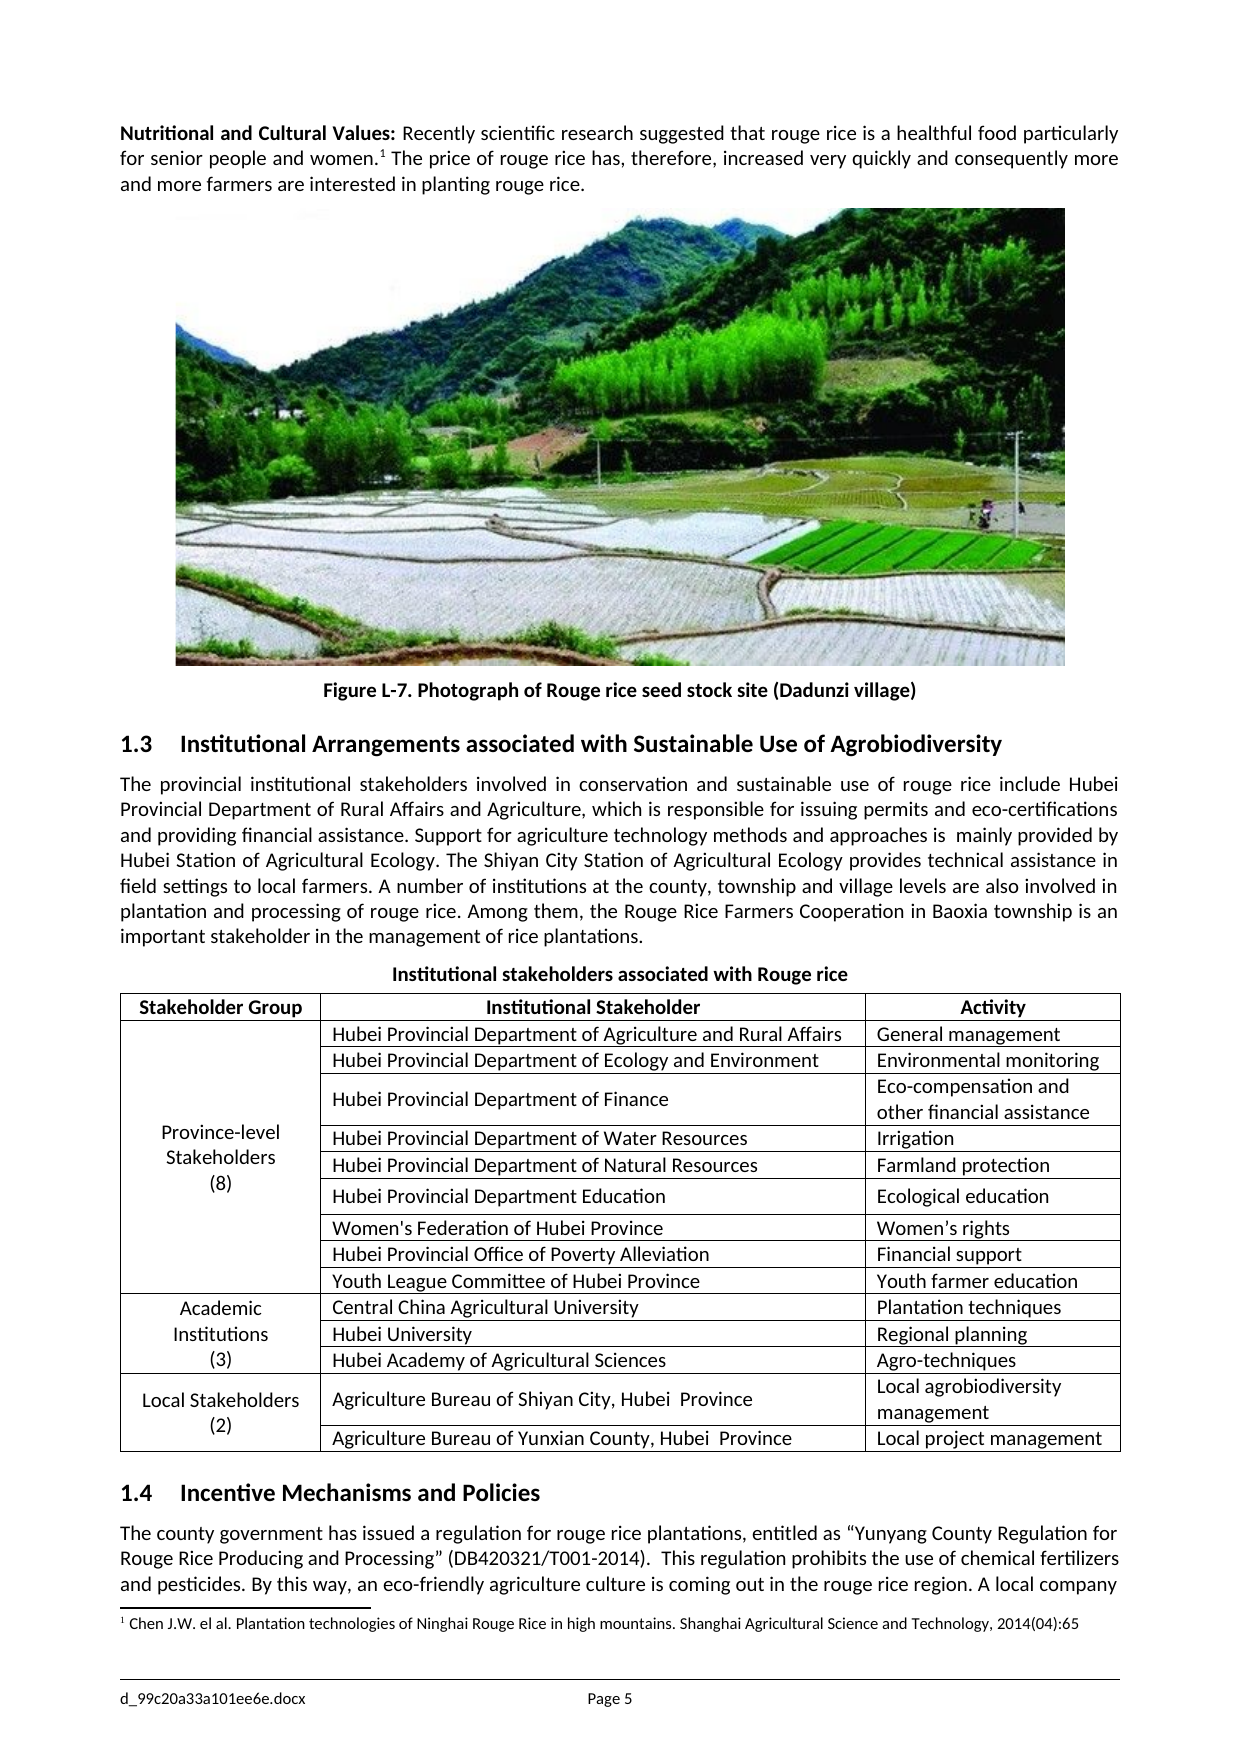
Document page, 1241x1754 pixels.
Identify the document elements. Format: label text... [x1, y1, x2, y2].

subtitle Institutional Arrangements associated with Sustainable Use of Agrobiodiversity [120, 728, 1120, 759]
table_cell Hubei Provincial Department of Natural Resources [321, 1152, 865, 1177]
table_cell Hubei Provincial Department Education [321, 1179, 865, 1214]
table_cell Central China Agricultural University [321, 1294, 865, 1320]
table_cell General management [866, 1021, 1120, 1046]
text Figure L-7. Photograph of Rouge rice seed stock site (Dadunzi village) [120, 678, 1120, 703]
text Institutional stakeholders associated with Rouge rice [120, 962, 1120, 987]
table_cell Women's Federation of Hubei Province [321, 1215, 865, 1240]
table_cell Hubei Provincial Department of Water Resources [321, 1126, 865, 1151]
table_cell Irrigation [866, 1126, 1120, 1151]
table_cell Youth League Committee of Hubei Province [321, 1268, 865, 1293]
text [120, 1520, 1120, 1596]
table_header Institutional Stakeholder [321, 994, 865, 1020]
table_cell Plantation techniques [866, 1294, 1120, 1320]
table_cell Eco-compensation and other financial assistance [866, 1074, 1120, 1124]
table_header Stakeholder Group [121, 994, 320, 1020]
table_cell Farmland protection [866, 1152, 1120, 1177]
subtitle Incentive Mechanisms and Policies [120, 1477, 1120, 1508]
text The provincial institutional stakeholders involved in conservation and sustainable use of rouge rice include Hubei Provincial Department of Rural Affairs and Agriculture, which is responsible for issuing permits and eco-certifications and providing financial assistance. Support for agriculture technology methods and approaches is mainly provided by Hubei Station of Agricultural Ecology. The Shiyan City Station of Agricultural Ecology provides technical assistance in field settings to local farmers. A number of institutions at the county, township and village levels are also involved in plantation and processing of rouge rice. Among them, the Rouge Rice Farmers Cooperation in Baoxia township is an important stakeholder in the management of rice plantations. [120, 771, 1120, 949]
table_cell Agriculture Bureau of Yunxian County, Hubei Province [321, 1426, 865, 1451]
table_cell Financial support [866, 1241, 1120, 1267]
table_cell Province-level Stakeholders (8) [121, 1021, 320, 1293]
table_cell Local project management [866, 1426, 1120, 1451]
table_cell Ecological education [866, 1179, 1120, 1214]
text Nutritional and Cultural Values: Recently scientific research suggested that rouge rice is a healthful food particularly for senior people and women. The price of rouge rice has, therefore, increased very quickly and consequently more and more farmers are interested in planting rouge rice. [120, 120, 1120, 196]
table_cell Hubei Provincial Department of Agriculture and Rural Affairs [321, 1021, 865, 1046]
table_cell Youth farmer education [866, 1268, 1120, 1293]
table_cell Academic Institutions (3) [121, 1294, 320, 1373]
table_cell Regional planning [866, 1321, 1120, 1346]
table_cell Hubei Provincial Office of Poverty Alleviation [321, 1241, 865, 1267]
table_cell Local agrobiodiversity management [866, 1374, 1120, 1424]
picture [175, 208, 1065, 666]
table_cell Agriculture Bureau of Shiyan City, Hubei Province [321, 1374, 865, 1424]
table_cell Environmental monitoring [866, 1047, 1120, 1073]
table_cell Agro-techniques [866, 1347, 1120, 1373]
table_header Activity [866, 994, 1120, 1020]
table_cell Local Stakeholders (2) [121, 1374, 320, 1451]
table_cell Hubei Provincial Department of Finance [321, 1074, 865, 1124]
table_cell Hubei Academy of Agricultural Sciences [321, 1347, 865, 1373]
table_cell Hubei Provincial Department of Ecology and Environment [321, 1047, 865, 1073]
table_cell Women’s rights [866, 1215, 1120, 1240]
table_cell Hubei University [321, 1321, 865, 1346]
